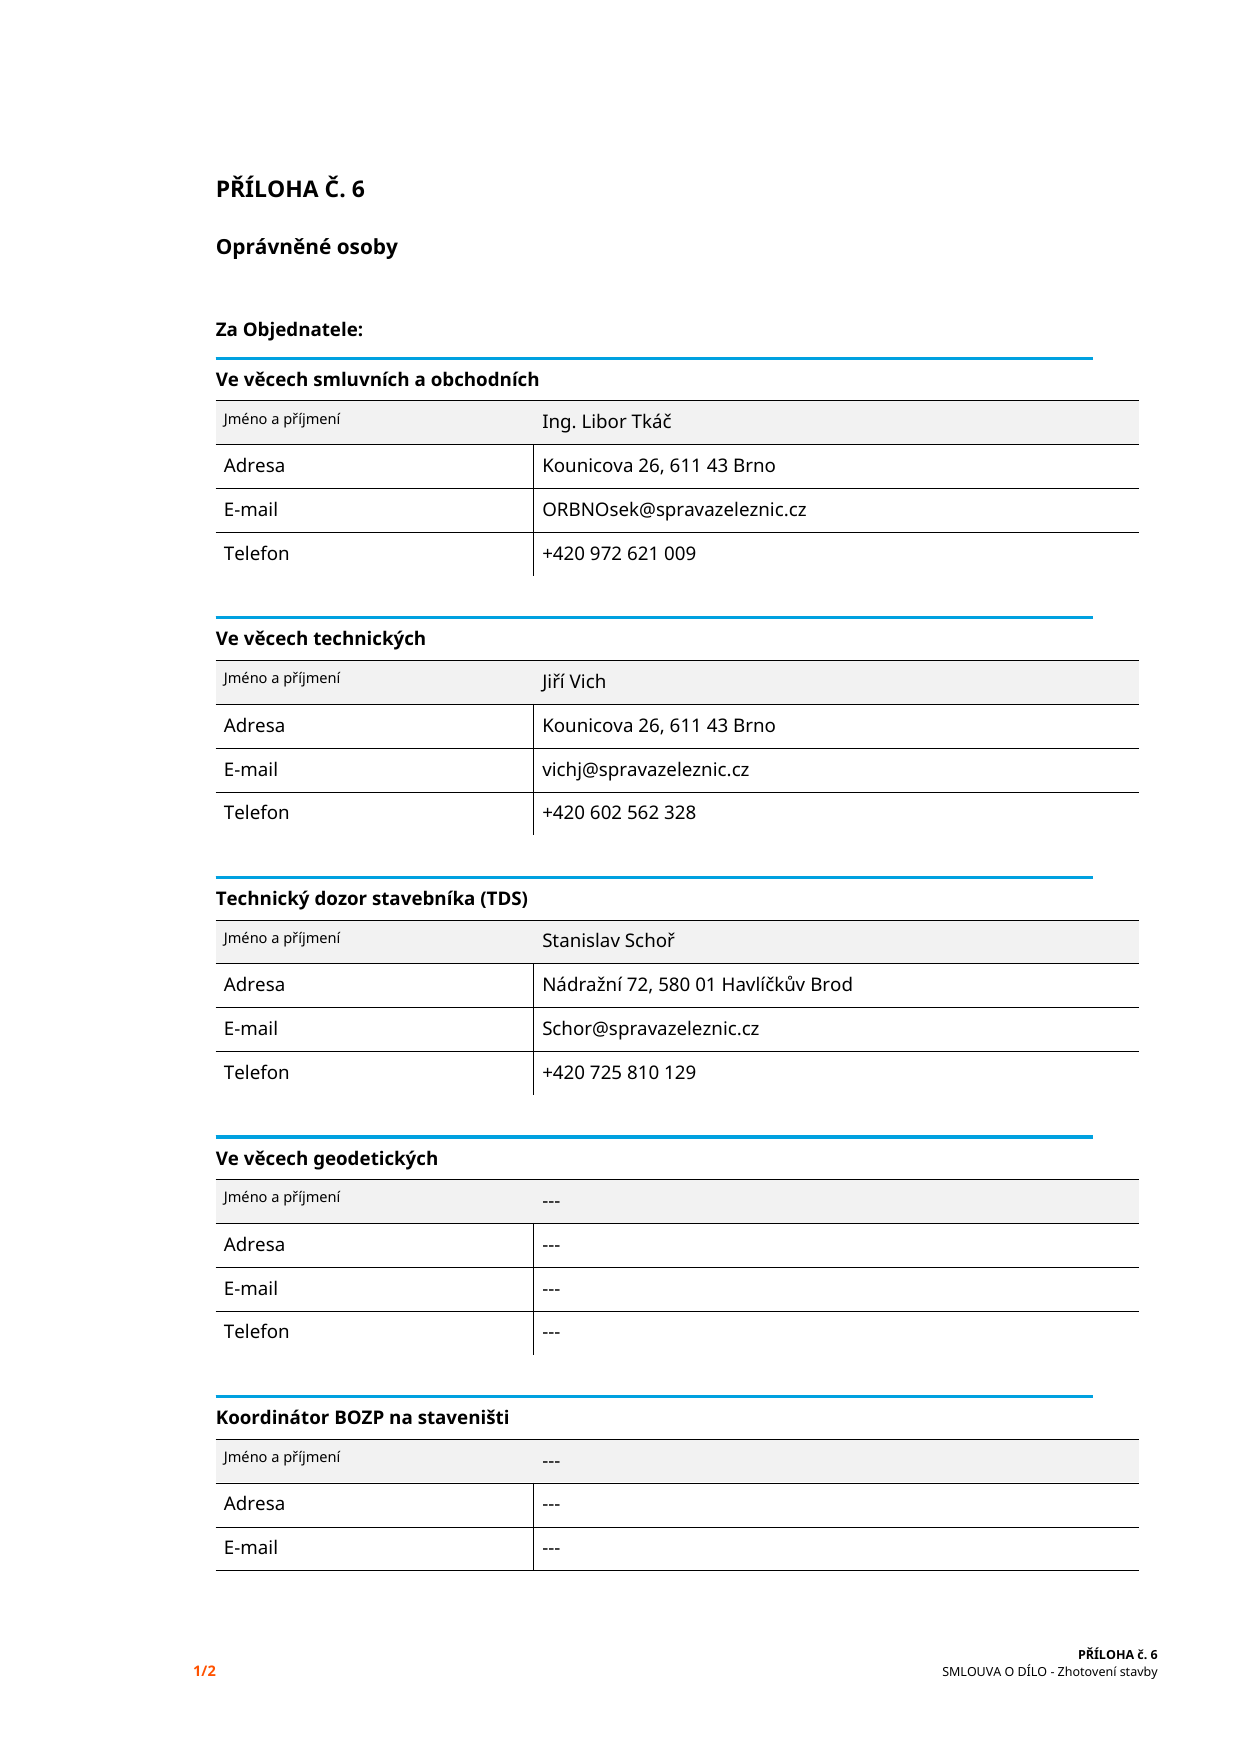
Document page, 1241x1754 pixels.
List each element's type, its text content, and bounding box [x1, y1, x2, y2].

table_cell E-mail [216, 1528, 533, 1570]
table_cell E-mail [216, 749, 533, 791]
table_cell E-mail [216, 1008, 533, 1051]
table_header Stanislav Schoř [534, 921, 1139, 963]
table_cell --- [534, 1312, 1139, 1354]
table_header --- [534, 1440, 1139, 1482]
table_cell +420 602 562 328 [534, 793, 1139, 835]
table_cell Telefon [216, 1052, 533, 1095]
table_cell vichj@spravazeleznic.cz [534, 749, 1139, 791]
table_header Jméno a příjmení [216, 1440, 534, 1482]
table_cell Telefon [216, 1312, 533, 1354]
table_cell --- [534, 1484, 1139, 1526]
table_cell Adresa [216, 445, 533, 488]
text Koordinátor BOZP na staveništi [216, 1398, 1093, 1430]
table_cell Schor@spravazeleznic.cz [534, 1008, 1139, 1051]
table_cell --- [534, 1224, 1139, 1267]
table_cell Kounicova 26, 611 43 Brno [534, 705, 1139, 748]
table_cell Adresa [216, 1484, 533, 1526]
table_cell Nádražní 72, 580 01 Havlíčkův Brod [534, 964, 1139, 1007]
table_cell E-mail [216, 1268, 533, 1311]
table_header Jméno a příjmení [216, 401, 534, 444]
table_cell --- [534, 1528, 1139, 1570]
text Ve věcech technických [216, 619, 1093, 651]
text Technický dozor stavebníka (TDS) [216, 879, 1093, 911]
text Ve věcech smluvních a obchodních [216, 360, 1093, 392]
table_cell +420 972 621 009 [534, 533, 1139, 576]
table_header Ing. Libor Tkáč [534, 401, 1139, 444]
text Za Objednatele: [216, 316, 1093, 342]
table_header Jméno a příjmení [216, 661, 534, 704]
table_cell --- [534, 1268, 1139, 1311]
text Příloha č. 6 [216, 172, 1093, 204]
table_cell Telefon [216, 533, 533, 576]
table_cell Adresa [216, 1224, 533, 1267]
table_header Jméno a příjmení [216, 1180, 534, 1223]
table_cell Adresa [216, 964, 533, 1007]
table_cell ORBNOsek@spravazeleznic.cz [534, 489, 1139, 532]
table_header Jméno a příjmení [216, 921, 534, 963]
table_cell Telefon [216, 793, 533, 835]
text Oprávněné osoby [216, 232, 1093, 260]
table_header --- [534, 1180, 1139, 1223]
table_cell Kounicova 26, 611 43 Brno [534, 445, 1139, 488]
text Ve věcech geodetických [216, 1139, 1093, 1170]
table_header Jiří Vich [534, 661, 1139, 704]
table_cell Adresa [216, 705, 533, 748]
table_cell E-mail [216, 489, 533, 532]
table_cell +420 725 810 129 [534, 1052, 1139, 1095]
